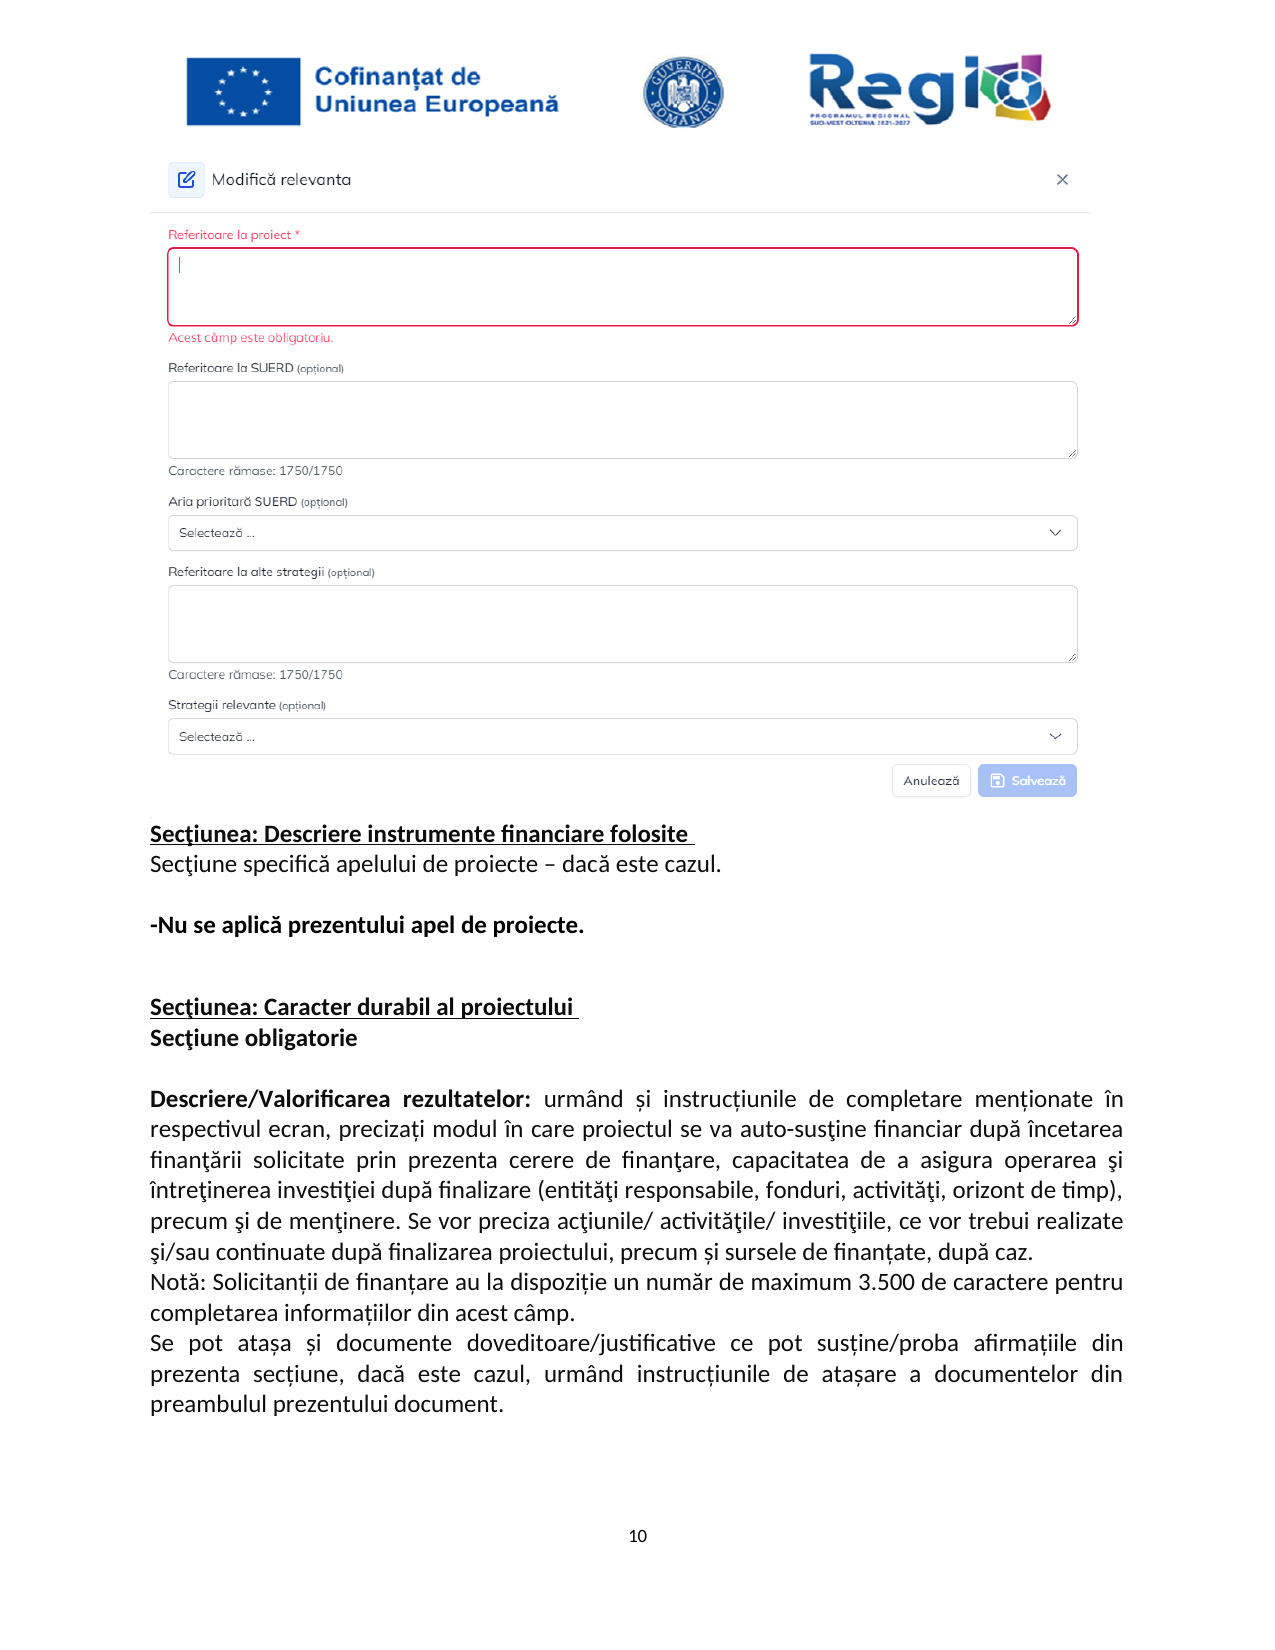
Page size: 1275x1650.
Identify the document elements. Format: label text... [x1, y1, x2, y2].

picture [150, 28, 1091, 818]
text Descriere/Valorificarea rezultatelor: urmând și instrucțiunile de completare menționate în respectivul ecran, precizați modul în care proiectul se va auto-susţine financiar după încetarea finanţării solicitate prin prezenta cerere de finanţare, capacitatea de a asigura operarea şi întreţinerea investiţiei după finalizare (entităţi responsabile, fonduri, activităţi, orizont de timp), precum şi de menţinere. Se vor preciza acţiunile/ activităţile/ investiţiile, ce vor trebui realizate şi/sau continuate după finalizarea proiectului, precum și sursele de finanțate, după caz. [150, 1083, 1125, 1266]
text Se pot atașa și documente doveditoare/justificative ce pot susține/proba afirmațiile din prezenta secțiune, dacă este cazul, urmând instrucțiunile de atașare a documentelor din preambulul prezentului document. [150, 1327, 1125, 1419]
text Notă: Solicitanții de finanțare au la dispoziție un număr de maximum 3.500 de caractere pentru completarea informațiilor din acest câmp. [150, 1266, 1125, 1327]
text -Nu se aplică prezentului apel de proiecte. [150, 909, 1125, 940]
text Secţiunea: Caracter durabil al proiectului [150, 991, 1125, 1022]
text Secţiune specifică apelului de proiecte – dacă este cazul. [150, 848, 1125, 879]
text Secţiunea: Descriere instrumente financiare folosite [150, 818, 1125, 848]
text Secţiune obligatorie [150, 1022, 1125, 1052]
